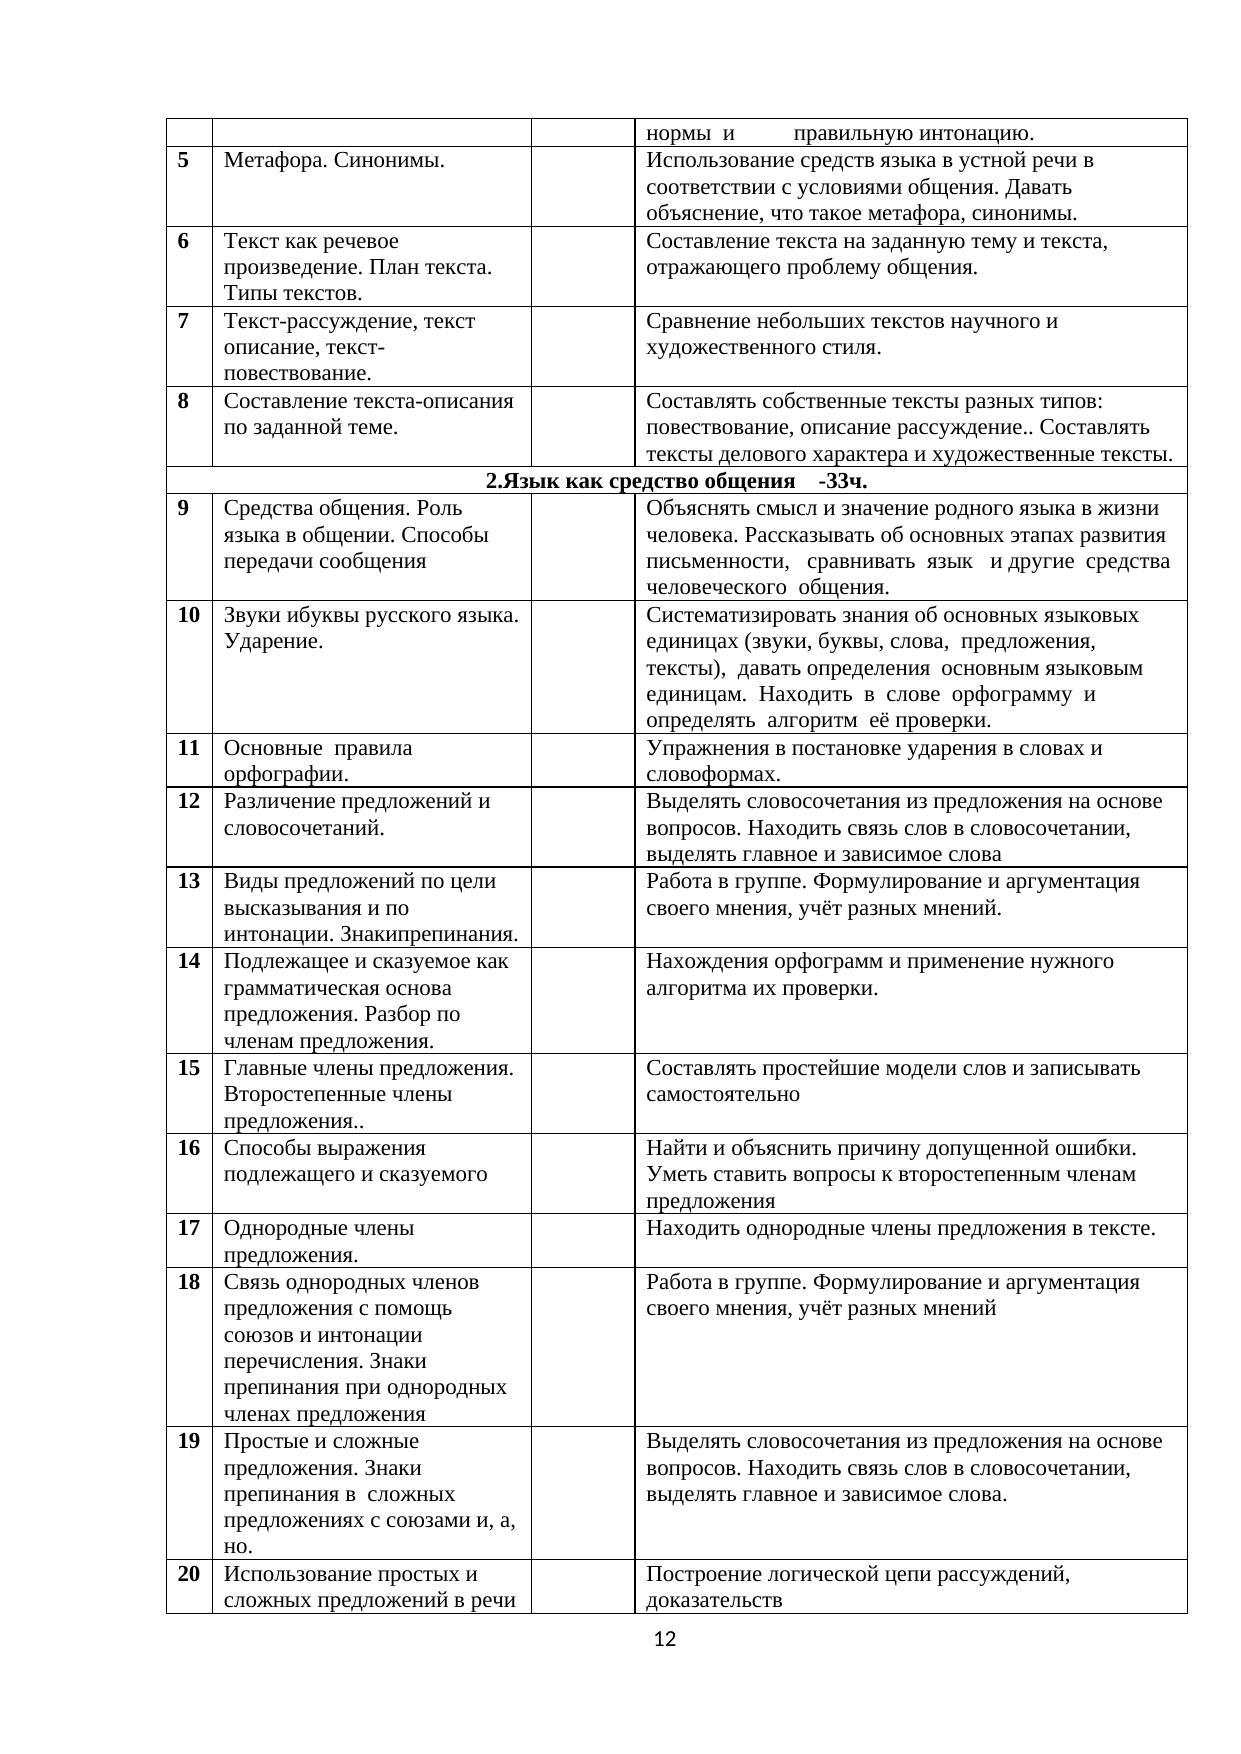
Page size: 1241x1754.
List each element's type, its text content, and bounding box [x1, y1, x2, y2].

table_cell [532, 1427, 634, 1559]
table_cell Использование средств языка в устной речи в соответствии с условиями общения. Давать объяснение, что такое метафора, синонимы. [636, 147, 1187, 226]
table_cell 19 [167, 1427, 212, 1559]
table_cell Простые и сложные предложения. Знаки препинания в сложных предложениях с союзами и, а, но. [213, 1427, 531, 1559]
table_cell 10 [167, 601, 212, 733]
table_cell [532, 948, 634, 1053]
table_cell Сравнение небольших текстов научного и художественного стиля. [636, 307, 1187, 386]
table_cell Систематизировать знания об основных языковых единицах (звуки, буквы, слова, предложения, тексты), давать определения основным языковым единицам. Находить в слове орфограмму и определять алгоритм её проверки. [636, 601, 1187, 733]
table_cell [532, 307, 634, 386]
table_cell [532, 788, 634, 866]
table_cell 2.Язык как средство общения -33ч. [167, 467, 1187, 493]
table_cell 8 [167, 387, 212, 466]
table_cell [532, 387, 634, 466]
table_cell Выделять словосочетания из предложения на основе вопросов. Находить связь слов в словосочетании, выделять главное и зависимое слова [636, 788, 1187, 866]
table_cell Работа в группе. Формулирование и аргументация своего мнения, учёт разных мнений. [636, 868, 1187, 947]
table_cell Метафора. Синонимы. [213, 147, 531, 226]
table_cell [532, 1054, 634, 1133]
table_cell Связь однородных членов предложения с помощь союзов и интонации перечисления. Знаки препинания при однородных членах предложения [213, 1268, 531, 1426]
table_cell Различение предложений и словосочетаний. [213, 788, 531, 866]
table_cell Составление текста на заданную тему и текста, отражающего проблему общения. [636, 227, 1187, 306]
table_cell 7 [167, 307, 212, 386]
table_cell 18 [167, 1268, 212, 1426]
table_cell Выделять словосочетания из предложения на основе вопросов. Находить связь слов в словосочетании, выделять главное и зависимое слова. [636, 1427, 1187, 1559]
table_cell [532, 119, 634, 146]
table_cell [532, 1268, 634, 1426]
table_cell [532, 868, 634, 947]
table_cell [532, 734, 634, 786]
table_cell 15 [167, 1054, 212, 1133]
table_cell Звуки ибуквы русского языка. Ударение. [213, 601, 531, 733]
table_cell [532, 1560, 634, 1613]
table_cell Упражнения в постановке ударения в словах и словоформах. [636, 734, 1187, 786]
table_cell Составлять собственные тексты разных типов: повествование, описание рассуждение.. Составлять тексты делового характера и художественные тексты. [636, 387, 1187, 466]
table_cell Виды предложений по цели высказывания и по интонации. Знакипрепинания. [213, 868, 531, 947]
table_cell Составлять простейшие модели слов и записывать самостоятельно [636, 1054, 1187, 1133]
table_cell 20 [167, 1560, 212, 1613]
table_cell [532, 601, 634, 733]
table_cell 17 [167, 1214, 212, 1267]
table_cell Составление текста-описания по заданной теме. [213, 387, 531, 466]
table_cell Средства общения. Роль языка в общении. Способы передачи сообщения [213, 494, 531, 600]
table_cell 6 [167, 227, 212, 306]
table_cell [532, 147, 634, 226]
table_cell 4 [167, 119, 212, 146]
table_cell Найти и объяснить причину допущенной ошибки. Уметь ставить вопросы к второстепенным членам предложения [636, 1134, 1187, 1213]
table_cell Использование простых и сложных предложений в речи [213, 1560, 531, 1613]
table_cell Подлежащее и сказуемое как грамматическая основа предложения. Разбор по членам предложения. [213, 948, 531, 1053]
table_cell [532, 1214, 634, 1267]
table_cell 9 [167, 494, 212, 600]
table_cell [213, 119, 531, 146]
table_cell Находить однородные члены предложения в тексте. [636, 1214, 1187, 1267]
table_cell 13 [167, 868, 212, 947]
table_cell [532, 227, 634, 306]
table_cell Нахождения орфограмм и применение нужного алгоритма их проверки. [636, 948, 1187, 1053]
table_cell 12 [167, 788, 212, 866]
table_cell [532, 494, 634, 600]
table_cell Основные правила орфографии. [213, 734, 531, 786]
table_cell Текст как речевое произведение. План текста. Типы текстов. [213, 227, 531, 306]
table_cell [532, 1134, 634, 1213]
table_cell Построение логической цепи рассуждений, доказательств [636, 1560, 1187, 1613]
table_cell 11 [167, 734, 212, 786]
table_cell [636, 119, 1187, 146]
table_cell Однородные члены предложения. [213, 1214, 531, 1267]
table_cell Объяснять смысл и значение родного языка в жизни человека. Рассказывать об основных этапах развития письменности, сравнивать язык и другие средства человеческого общения. [636, 494, 1187, 600]
table_cell Главные члены предложения. Второстепенные члены предложения.. [213, 1054, 531, 1133]
table_cell Работа в группе. Формулирование и аргументация своего мнения, учёт разных мнений [636, 1268, 1187, 1426]
table_cell Текст-рассуждение, текст описание, текст-повествование. [213, 307, 531, 386]
table_cell 16 [167, 1134, 212, 1213]
table_cell Способы выражения подлежащего и сказуемого [213, 1134, 531, 1213]
table_cell 5 [167, 147, 212, 226]
table_cell 14 [167, 948, 212, 1053]
